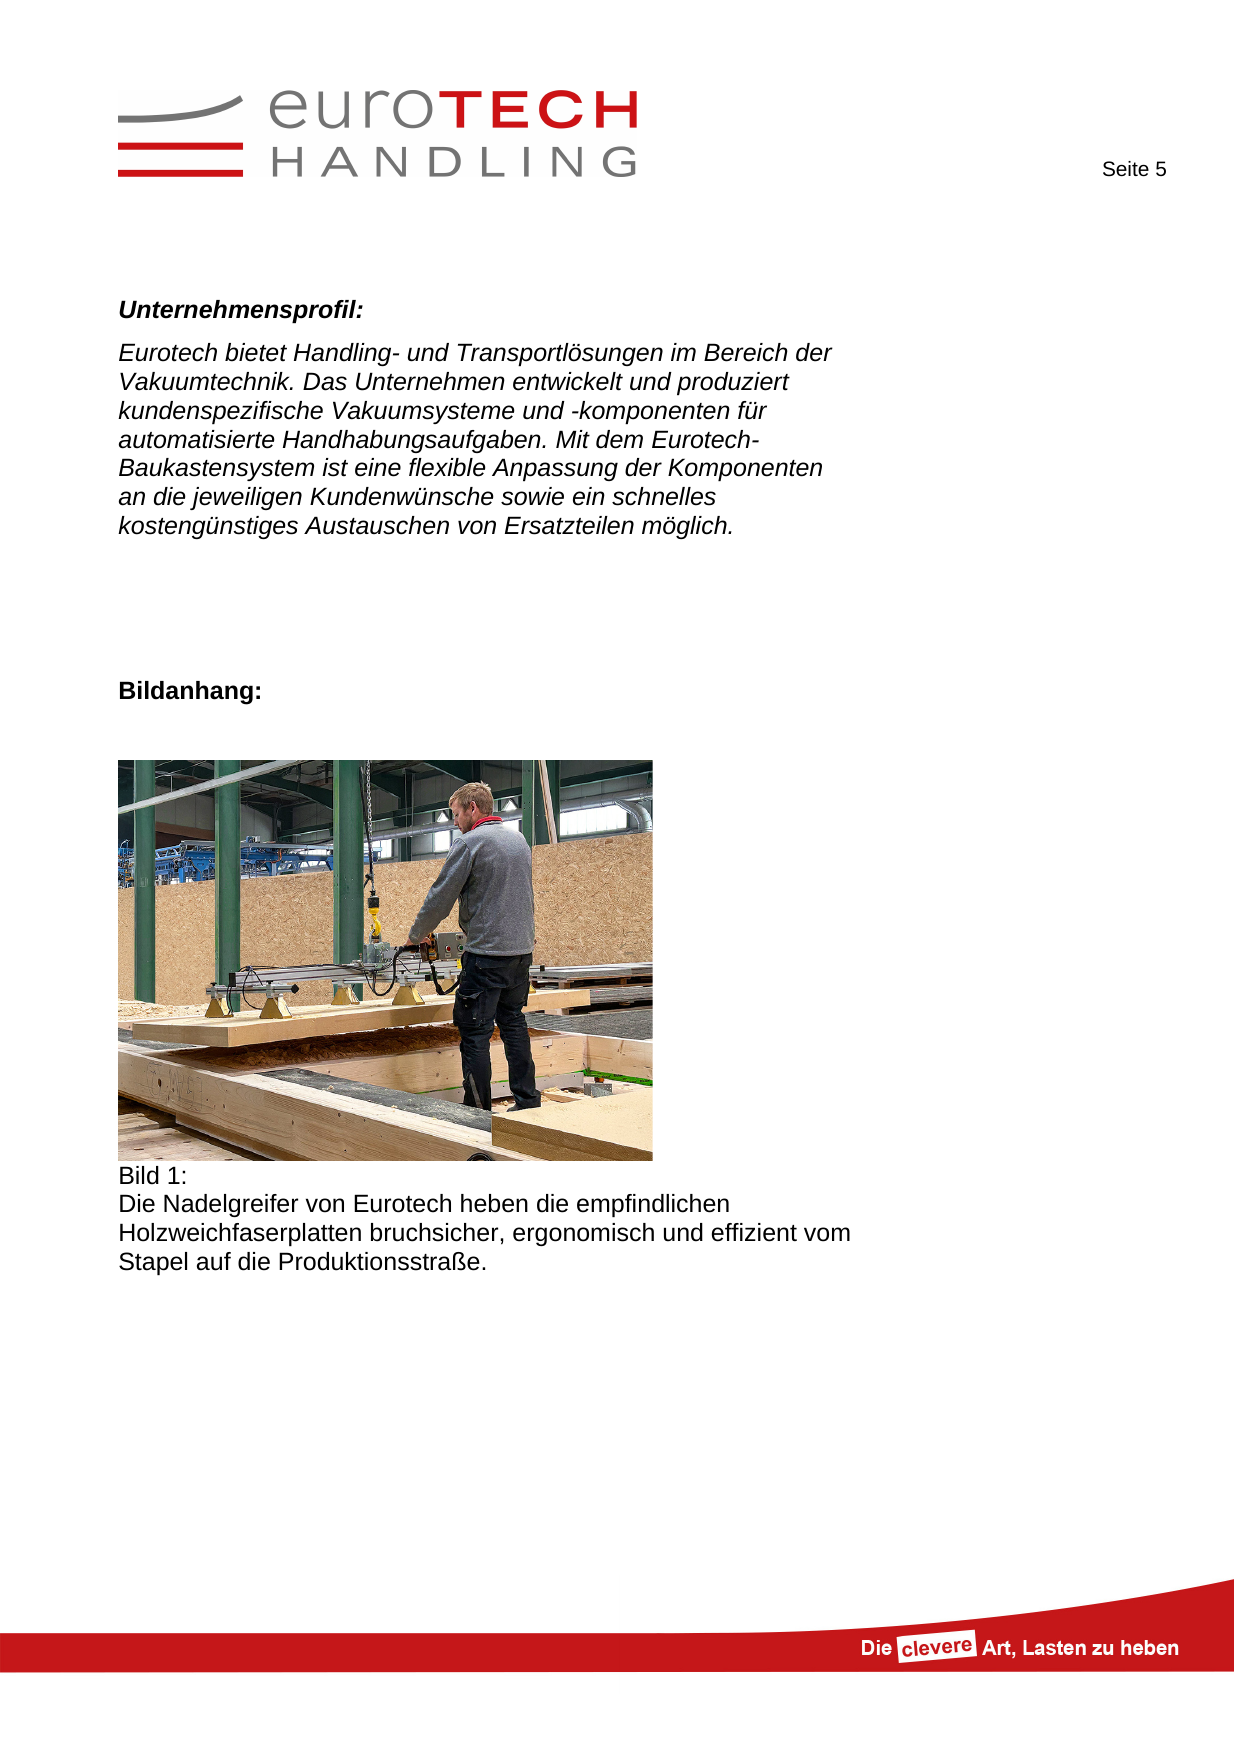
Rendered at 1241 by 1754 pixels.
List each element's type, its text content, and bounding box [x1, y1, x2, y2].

text Unternehmensprofil: [118, 295, 856, 324]
text Bild 1: [118, 1161, 856, 1189]
picture [118, 760, 653, 1161]
picture [0, 1575, 1235, 1694]
picture [118, 90, 637, 177]
text Die Nadelgreifer von Eurotech heben die empfindlichen Holzweichfaserplatten bruchsicher, ergonomisch und effizient vom Stapel auf die Produktionsstraße. [118, 1189, 856, 1276]
text Eurotech bietet Handling- und Transportlösungen im Bereich der Vakuumtechnik. Das Unternehmen entwickelt und produziert kundenspezifische Vakuumsysteme und -komponenten für automatisierte Handhabungsaufgaben. Mit dem Eurotech-Baukastensystem ist eine flexible Anpassung der Komponenten an die jeweiligen Kundenwünsche sowie ein schnelles kostengünstiges Austauschen von Ersatzteilen möglich. [118, 338, 860, 540]
text Bildanhang: [118, 676, 860, 705]
